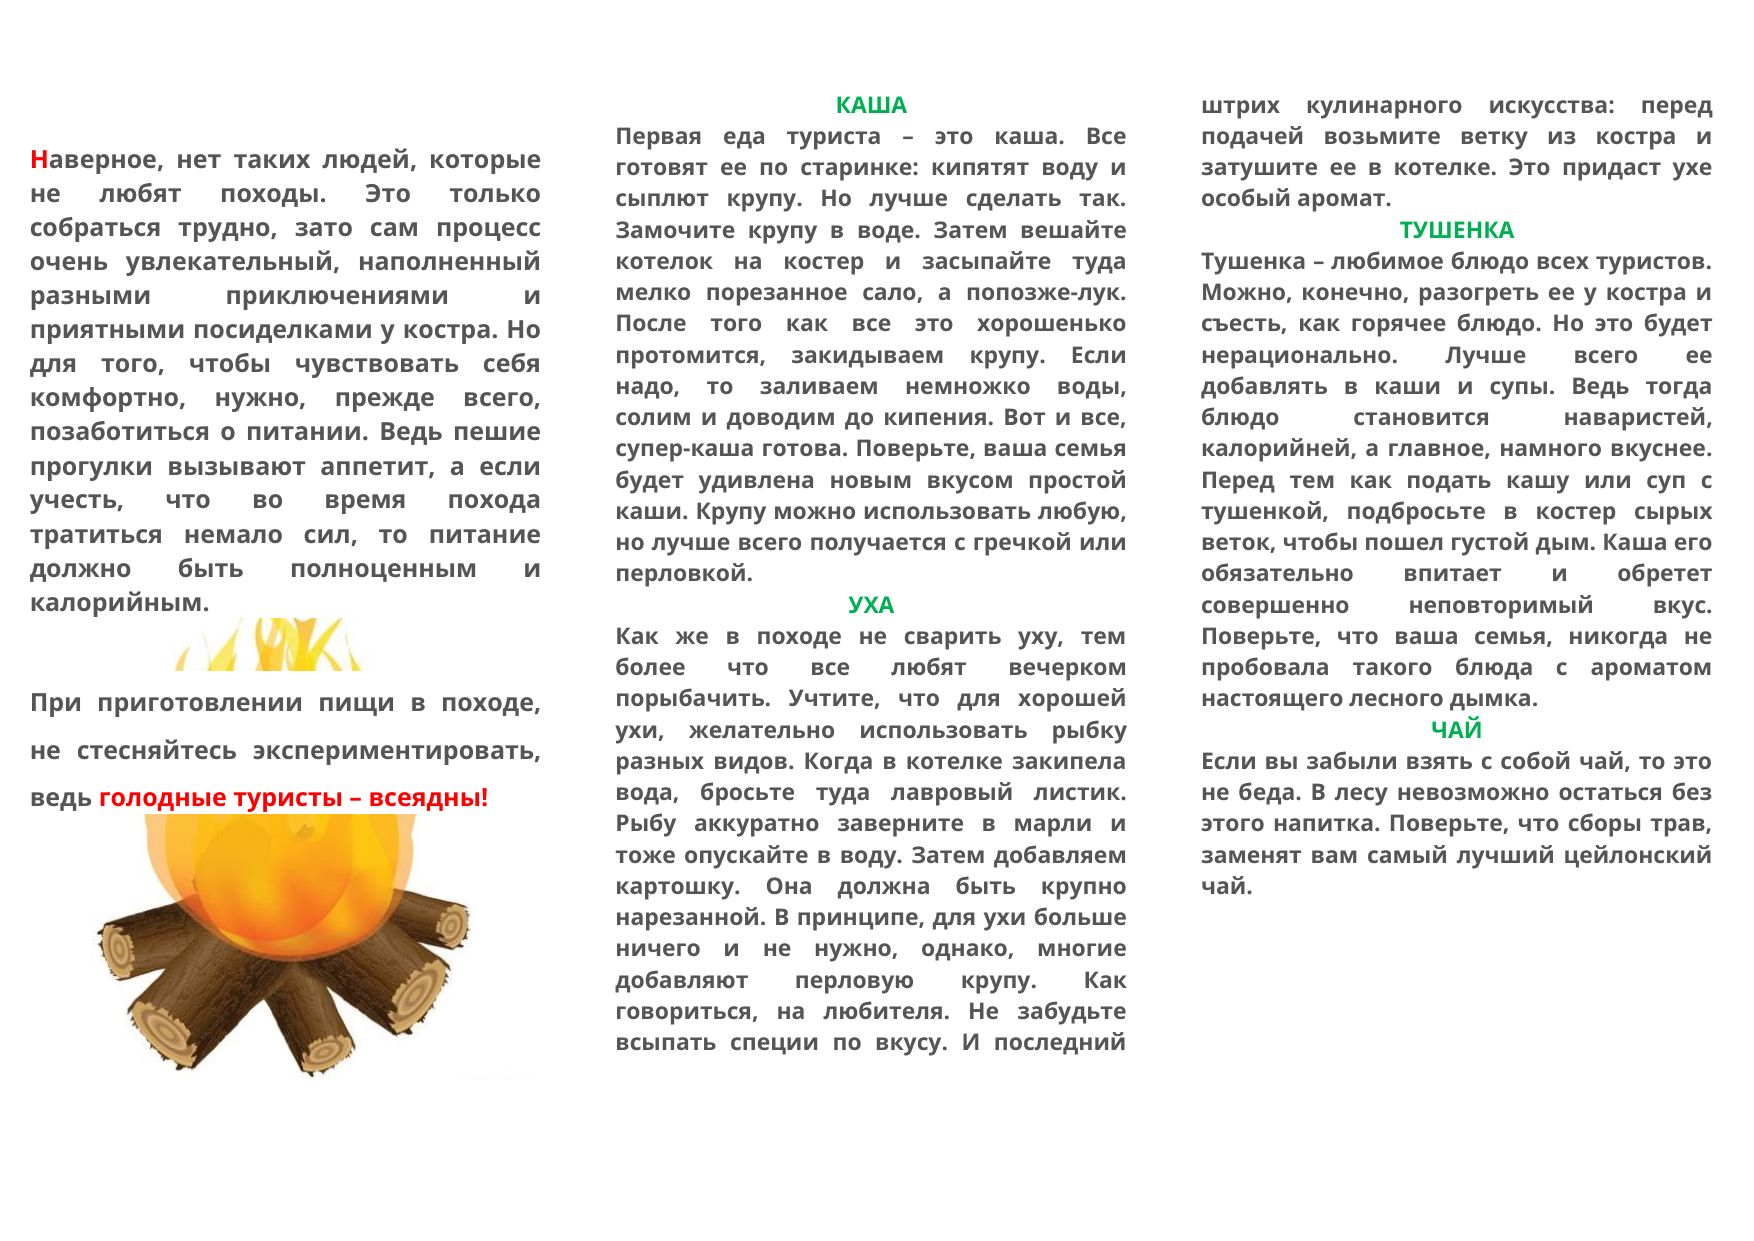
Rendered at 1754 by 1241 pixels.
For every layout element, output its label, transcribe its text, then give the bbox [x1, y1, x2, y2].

text ТУШЕНКА [1201, 213, 1713, 245]
text УХА [615, 588, 1127, 620]
picture [26, 569, 539, 1083]
text КАША [615, 88, 1127, 120]
text Как же в походе не сварить уху, тем более что все любят вечерком порыбачить. Учтите, что для хорошей ухи, желательно использовать рыбку разных видов. Когда в котелке закипела вода, бросьте туда лавровый листик. Рыбу аккуратно заверните в марли и тоже опускайте в воду. Затем добавляем картошку. Она должна быть крупно нарезанной. В принципе, для ухи больше ничего и не нужно, однако, многие добавляют перловую крупу. Как говориться, на любителя. Не забудьте всыпать специи по вкусу. И последний штрих кулинарного искусства: перед подачей возьмите ветку из костра и затушите ее в котелке. Это придаст ухе особый аромат. [615, 620, 1127, 1057]
text Как же в походе не сварить уху, тем более что все любят вечерком порыбачить. Учтите, что для хорошей ухи, желательно использовать рыбку разных видов. Когда в котелке закипела вода, бросьте туда лавровый листик. Рыбу аккуратно заверните в марли и тоже опускайте в воду. Затем добавляем картошку. Она должна быть крупно нарезанной. В принципе, для ухи больше ничего и не нужно, однако, многие добавляют перловую крупу. Как говориться, на любителя. Не забудьте всыпать специи по вкусу. И последний штрих кулинарного искусства: перед подачей возьмите ветку из костра и затушите ее в котелке. Это придаст ухе особый аромат. [1201, 88, 1713, 213]
text Тушенка – любимое блюдо всех туристов. Можно, конечно, разогреть ее у костра и съесть, как горячее блюдо. Но это будет нерационально. Лучше всего ее добавлять в каши и супы. Ведь тогда блюдо становится наваристей, калорийней, а главное, намного вкуснее. Перед тем как подать кашу или суп с тушенкой, подбросьте в костер сырых веток, чтобы пошел густой дым. Каша его обязательно впитает и обретет совершенно неповторимый вкус. Поверьте, что ваша семья, никогда не пробовала такого блюда с ароматом настоящего лесного дымка. [1201, 245, 1713, 713]
text Если вы забыли взять с собой чай, то это не беда. В лесу невозможно остаться без этого напитка. Поверьте, что сборы трав, заменят вам самый лучший цейлонский чай. [1201, 745, 1713, 901]
text Первая еда туриста – это каша. Все готовят ее по старинке: кипятят воду и сыплют крупу. Но лучше сделать так. Замочите крупу в воде. Затем вешайте котелок на костер и засыпайте туда мелко порезанное сало, а попозже-лук. После того как все это хорошенько протомится, закидываем крупу. Если надо, то заливаем немножко воды, солим и доводим до кипения. Вот и все, супер-каша готова. Поверьте, ваша семья будет удивлена новым вкусом простой каши. Крупу можно использовать любую, но лучше всего получается с гречкой или перловкой. [615, 120, 1127, 588]
text ЧАЙ [1201, 713, 1713, 745]
text При приготовлении пищи в походе, не стесняйтесь экспериментировать, ведь голодные туристы – всеядны! [29, 671, 541, 814]
text Наверное, нет таких людей, которые не любят походы. Это только собраться трудно, зато сам процесс очень увлекательный, наполненный разными приключениями и приятными посиделками у костра. Но для того, чтобы чувствовать себя комфортно, нужно, прежде всего, позаботиться о питании. Ведь пешие прогулки вызывают аппетит, а если учесть, что во время похода тратиться немало сил, то питание должно быть полноценным и калорийным. [29, 142, 541, 618]
